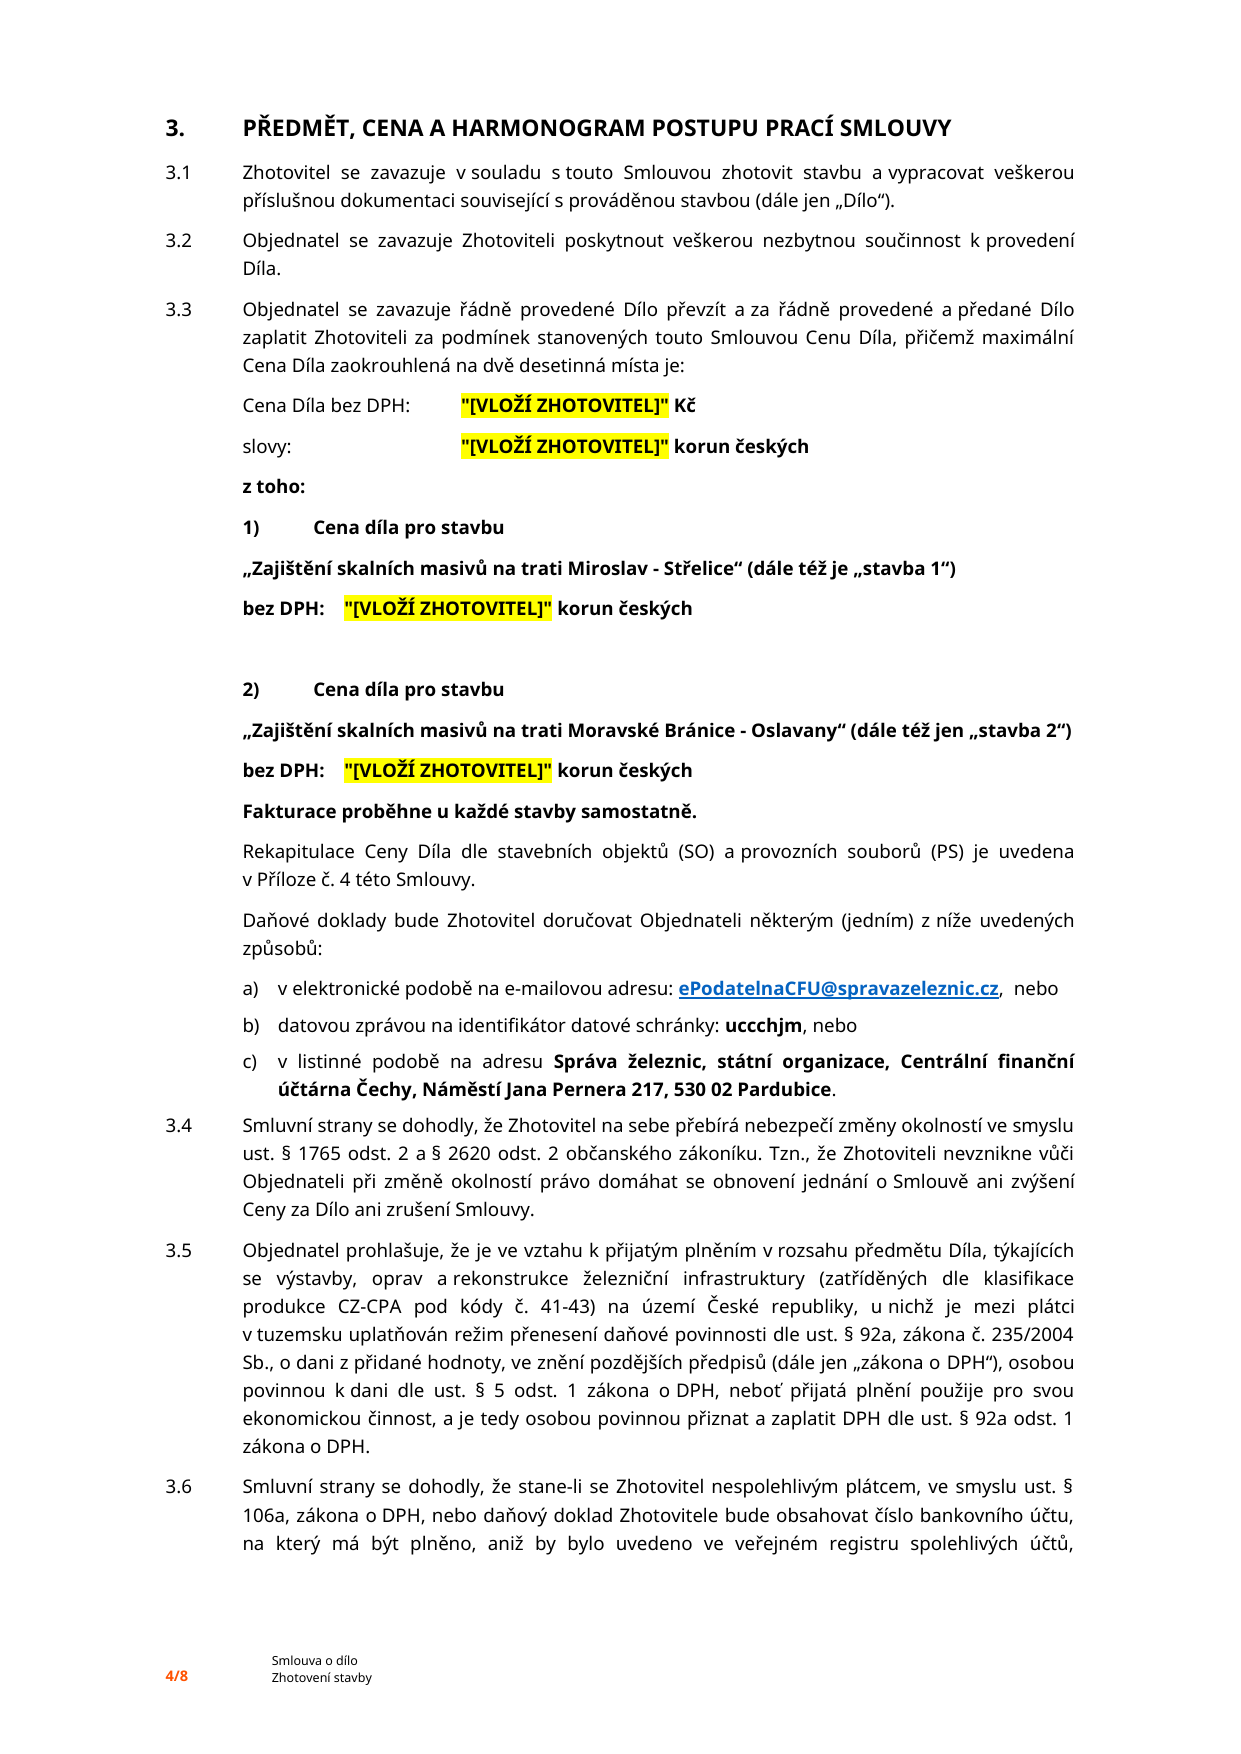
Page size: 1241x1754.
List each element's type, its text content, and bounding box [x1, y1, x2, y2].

text PŘEDMĚT, CENA A HARMONOGRAM POSTUPU PRACÍ SMLOUVY [165, 112, 1075, 143]
text Zhotovitel se zavazuje v souladu s touto Smlouvou zhotovit stavbu a vypracovat veškerou příslušnou dokumentaci související s prováděnou stavbou (dále jen „Dílo“). [165, 159, 1075, 213]
text v elektronické podobě na e-mailovou adresu: ePodatelnaCFU@spravazeleznic.cz, nebo [242, 976, 1075, 1001]
text bez DPH: "[VLOŽÍ ZHOTOVITEL]" korun českých [552, 595, 1075, 621]
text z toho: [242, 474, 1075, 499]
text bez DPH: "[VLOŽÍ ZHOTOVITEL]" korun českých [242, 595, 344, 621]
text Cena Díla bez DPH: "[VLOŽÍ ZHOTOVITEL]" Kč [669, 393, 1075, 418]
text Objednatel se zavazuje Zhotoviteli poskytnout veškerou nezbytnou součinnost k provedení Díla. [165, 228, 1075, 281]
text slovy: "[VLOŽÍ ZHOTOVITEL]" korun českých [669, 433, 1075, 459]
text 1) Cena díla pro stavbu [242, 514, 1075, 540]
text 2) Cena díla pro stavbu [242, 676, 1075, 702]
text „Zajištění skalních masivů na trati Miroslav - Střelice“ (dále též je „stavba 1“) [242, 555, 1075, 580]
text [165, 1474, 1075, 1555]
text Rekapitulace Ceny Díla dle stavebních objektů (SO) a provozních souborů (PS) je uvedena v Příloze č. 4 této Smlouvy. [242, 838, 1075, 892]
text Smluvní strany se dohodly, že Zhotovitel na sebe přebírá nebezpečí změny okolností ve smyslu ust. § 1765 odst. 2 a § 2620 odst. 2 občanského zákoníku. Tzn., že Zhotoviteli nevznikne vůči Objednateli při změně okolností právo domáhat se obnovení jednání o Smlouvě ani zvýšení Ceny za Dílo ani zrušení Smlouvy. [165, 1113, 1075, 1222]
text bez DPH: "[VLOŽÍ ZHOTOVITEL]" korun českých [242, 757, 1075, 783]
text Objednatel prohlašuje, že je ve vztahu k přijatým plněním v rozsahu předmětu Díla, týkajících se výstavby, oprav a rekonstrukce železniční infrastruktury (zatříděných dle klasifikace produkce CZ-CPA pod kódy č. 41-43) na území České republiky, u nichž je mezi plátci v tuzemsku uplatňován režim přenesení daňové povinnosti dle ust. § 92a, zákona č. 235/2004 Sb., o dani z přidané hodnoty, ve znění pozdějších předpisů (dále jen „zákona o DPH“), osobou povinnou k dani dle ust. § 5 odst. 1 zákona o DPH, neboť přijatá plnění použije pro svou ekonomickou činnost, a je tedy osobou povinnou přiznat a zaplatit DPH dle ust. § 92a odst. 1 zákona o DPH. [165, 1237, 1075, 1459]
text slovy: "[VLOŽÍ ZHOTOVITEL]" korun českých [242, 433, 461, 459]
text Fakturace proběhne u každé stavby samostatně. [242, 798, 1075, 823]
text v listinné podobě na adresu Správa železnic, státní organizace, Centrální finanční účtárna Čechy, Náměstí Jana Pernera 217, 530 02 Pardubice. [242, 1048, 1075, 1102]
text „Zajištění skalních masivů na trati Moravské Bránice - Oslavany“ (dále též jen „stavba 2“) [242, 717, 1075, 742]
text datovou zprávou na identifikátor datové schránky: uccchjm, nebo [242, 1012, 1075, 1037]
text Objednatel se zavazuje řádně provedené Dílo převzít a za řádně provedené a předané Dílo zaplatit Zhotoviteli za podmínek stanovených touto Smlouvou Cenu Díla, přičemž maximální Cena Díla zaokrouhlená na dvě desetinná místa je: [165, 296, 1075, 378]
list Daňové doklady bude Zhotovitel doručovat Objednateli některým (jedním) z níže uvedených způsobů: [242, 907, 1075, 961]
text Cena Díla bez DPH: "[VLOŽÍ ZHOTOVITEL]" Kč [242, 393, 461, 418]
